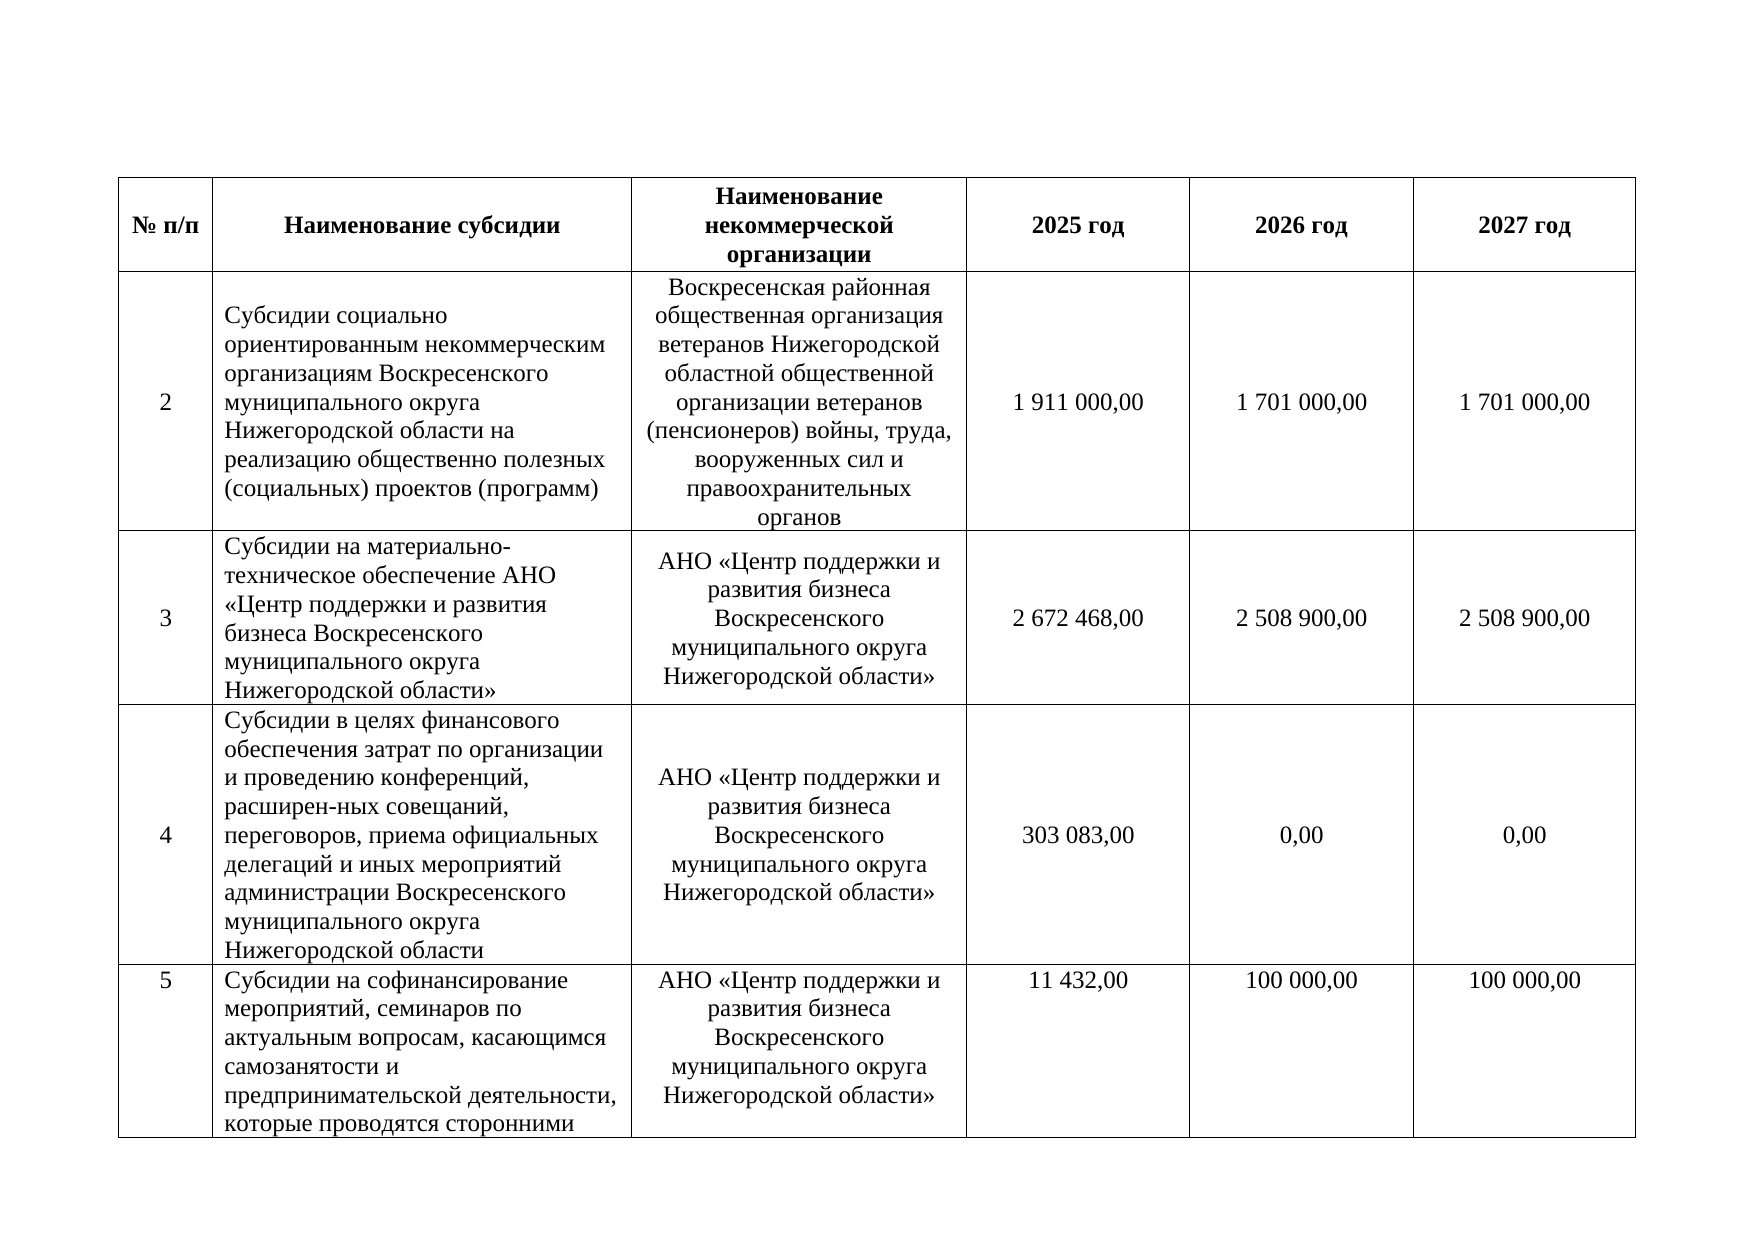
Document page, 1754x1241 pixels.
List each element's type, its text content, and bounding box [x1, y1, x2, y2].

table_cell Субсидии в целях финансового обеспечения затрат по организации и проведению конференций, расширен-ных совещаний, переговоров, приема официальных делегаций и иных мероприятий администрации Воскресенского муниципального округа Нижегородской области [213, 705, 631, 964]
table_cell 1 701 000,00 [1414, 272, 1635, 530]
table_cell 2 [119, 272, 212, 530]
table_cell 303 083,00 [967, 705, 1189, 964]
table_cell АНО «Центр поддержки и развития бизнеса Воскресенского муниципального округа Нижегородской области» [632, 705, 966, 964]
table_cell 4 [119, 705, 212, 964]
table_header № п/п [119, 178, 212, 271]
table_cell Субсидии на материально-техническое обеспечение АНО «Центр поддержки и развития бизнеса Воскресенского муниципального округа Нижегородской области» [213, 531, 631, 704]
table_cell 2 508 900,00 [1414, 531, 1635, 704]
table_cell 0,00 [1190, 705, 1413, 964]
table_header 2027 год [1414, 178, 1635, 271]
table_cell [632, 965, 966, 1137]
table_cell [213, 965, 631, 1137]
table_cell 5 [119, 965, 212, 1137]
table_cell 11 432,00 [967, 965, 1189, 1137]
table_header 2025 год [967, 178, 1189, 271]
table_header Наименование некоммерческой организации [632, 178, 966, 271]
table_cell 2 672 468,00 [967, 531, 1189, 704]
table_cell 0,00 [1414, 705, 1635, 964]
table_cell 100 000,00 [1190, 965, 1413, 1137]
table_cell 2 508 900,00 [1190, 531, 1413, 704]
table_cell 3 [119, 531, 212, 704]
table_cell 1 701 000,00 [1190, 272, 1413, 530]
table_cell 1 911 000,00 [967, 272, 1189, 530]
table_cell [213, 272, 631, 530]
table_header 2026 год [1190, 178, 1413, 271]
table_cell АНО «Центр поддержки и развития бизнеса Воскресенского муниципального округа Нижегородской области» [632, 531, 966, 704]
table_cell Воскресенская районная общественная организация ветеранов Нижегородской областной общественной организации ветеранов (пенсионеров) войны, труда, вооруженных сил и правоохранительных органов [632, 272, 966, 530]
table_header Наименование субсидии [213, 178, 631, 271]
table_cell 100 000,00 [1414, 965, 1635, 1137]
